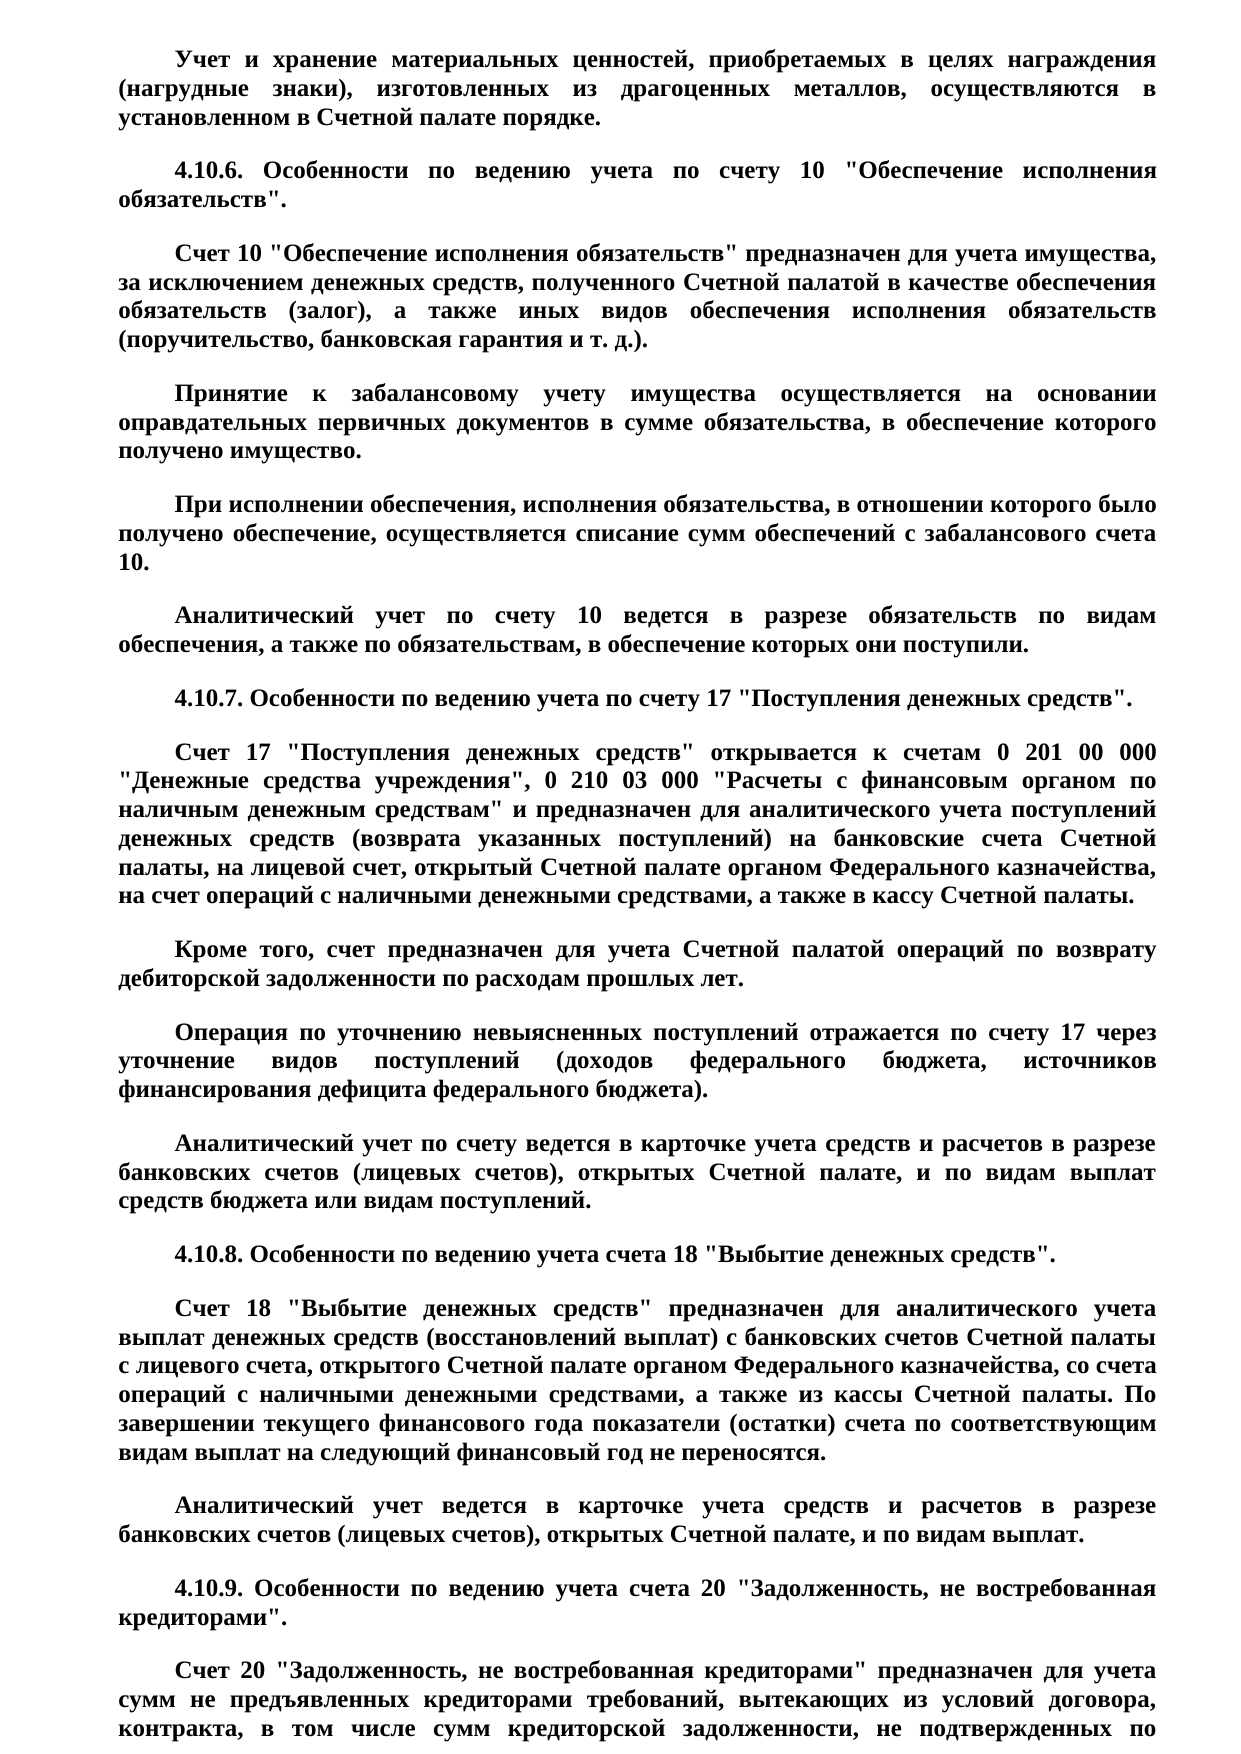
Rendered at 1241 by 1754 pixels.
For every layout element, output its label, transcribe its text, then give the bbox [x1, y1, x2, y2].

text Операция по уточнению невыясненных поступлений отражается по счету 17 через уточнение видов поступлений (доходов федерального бюджета, источников финансирования дефицита федерального бюджета). [118, 1017, 1157, 1103]
text 4.10.7. Особенности по ведению учета по счету 17 "Поступления денежных средств". [118, 683, 1157, 712]
text 4.10.8. Особенности по ведению учета счета 18 "Выбытие денежных средств". [118, 1239, 1157, 1268]
text Аналитический учет по счету 10 ведется в разрезе обязательств по видам обеспечения, а также по обязательствам, в обеспечение которых они поступили. [118, 601, 1157, 658]
text Учет и хранение материальных ценностей, приобретаемых в целях награждения (нагрудные знаки), изготовленных из драгоценных металлов, осуществляются в установленном в Счетной палате порядке. [118, 44, 1157, 131]
text Счет 17 "Поступления денежных средств" открывается к счетам 0 201 00 000 "Денежные средства учреждения", 0 210 03 000 "Расчеты с финансовым органом по наличным денежным средствам" и предназначен для аналитического учета поступлений денежных средств (возврата указанных поступлений) на банковские счета Счетной палаты, на лицевой счет, открытый Счетной палате органом Федерального казначейства, на счет операций с наличными денежными средствами, а также в кассу Счетной палаты. [118, 737, 1157, 909]
text 4.10.6. Особенности по ведению учета по счету 10 "Обеспечение исполнения обязательств". [118, 156, 1157, 213]
text Аналитический учет ведется в карточке учета средств и расчетов в разрезе банковских счетов (лицевых счетов), открытых Счетной палате, и по видам выплат. [118, 1491, 1157, 1548]
text Счет 18 "Выбытие денежных средств" предназначен для аналитического учета выплат денежных средств (восстановлений выплат) с банковских счетов Счетной палаты с лицевого счета, открытого Счетной палате органом Федерального казначейства, со счета операций с наличными денежными средствами, а также из кассы Счетной палаты. По завершении текущего финансового года показатели (остатки) счета по соответствующим видам выплат на следующий финансовый год не переносятся. [118, 1293, 1157, 1466]
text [118, 1656, 1157, 1742]
text Счет 10 "Обеспечение исполнения обязательств" предназначен для учета имущества, за исключением денежных средств, полученного Счетной палатой в качестве обеспечения обязательств (залог), а также иных видов обеспечения исполнения обязательств (поручительство, банковская гарантия и т. д.). [118, 238, 1157, 353]
text 4.10.9. Особенности по ведению учета счета 20 "Задолженность, не востребованная кредиторами". [118, 1573, 1157, 1631]
text Кроме того, счет предназначен для учета Счетной палатой операций по возврату дебиторской задолженности по расходам прошлых лет. [118, 934, 1157, 992]
text Принятие к забалансовому учету имущества осуществляется на основании оправдательных первичных документов в сумме обязательства, в обеспечение которого получено имущество. [118, 378, 1157, 464]
text При исполнении обеспечения, исполнения обязательства, в отношении которого было получено обеспечение, осуществляется списание сумм обеспечений с забалансового счета 10. [118, 489, 1157, 576]
text Аналитический учет по счету ведется в карточке учета средств и расчетов в разрезе банковских счетов (лицевых счетов), открытых Счетной палате, и по видам выплат средств бюджета или видам поступлений. [118, 1128, 1157, 1214]
